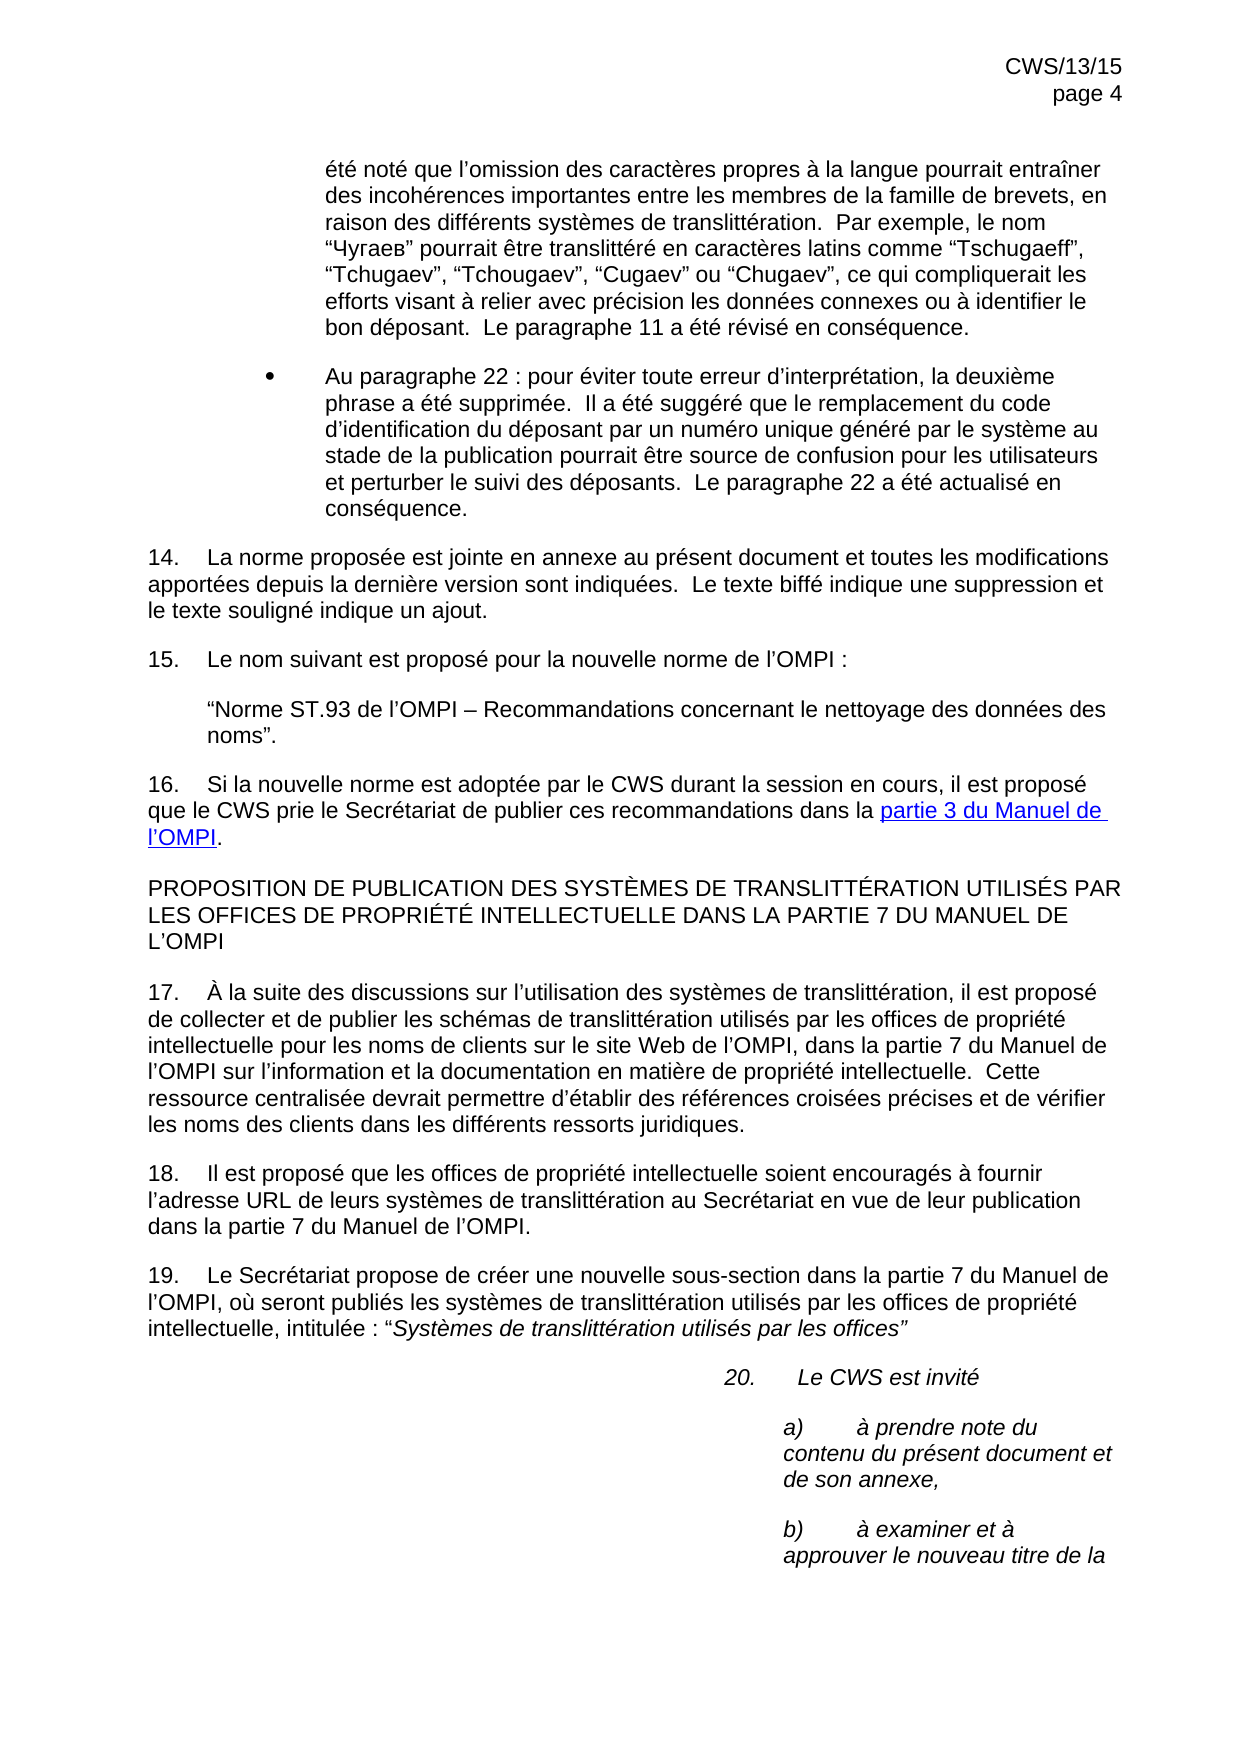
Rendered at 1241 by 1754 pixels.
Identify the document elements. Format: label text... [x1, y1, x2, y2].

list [266, 156, 1122, 340]
list “Norme ST.93 de l’OMPI – Recommandations concernant le nettoyage des données des noms”. [207, 696, 1122, 748]
text Le CWS est invité [724, 1364, 1122, 1391]
text La norme proposée est jointe en annexe au présent document et toutes les modifications apportées depuis la dernière version sont indiquées. Le texte biffé indique une suppression et le texte souligné indique un ajout. [148, 544, 1122, 623]
text Le nom suivant est proposé pour la nouvelle norme de l’OMPI : [148, 646, 1122, 673]
list Au paragraphe 22 : pour éviter toute erreur d’interprétation, la deuxième phrase a été supprimée. Il a été suggéré que le remplacement du code d’identification du déposant par un numéro unique généré par le système au stade de la publication pourrait être source de confusion pour les utilisateurs et perturber le suivi des déposants. Le paragraphe 22 a été actualisé en conséquence. [266, 363, 1122, 521]
text Si la nouvelle norme est adoptée par le CWS durant la session en cours, il est proposé que le CWS prie le Secrétariat de publier ces recommandations dans la partie 3 du Manuel de l’OMPI. [148, 771, 1122, 850]
text Le Secrétariat propose de créer une nouvelle sous-section dans la partie 7 du Manuel de l’OMPI, où seront publiés les systèmes de translittération utilisés par les offices de propriété intellectuelle, intitulée : “Systèmes de translittération utilisés par les offices” [148, 1262, 1122, 1341]
text Il est proposé que les offices de propriété intellectuelle soient encouragés à fournir l’adresse URL de leurs systèmes de translittération au Secrétariat en vue de leur publication dans la partie 7 du Manuel de l’OMPI. [148, 1160, 1122, 1239]
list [783, 1516, 1122, 1568]
text À la suite des discussions sur l’utilisation des systèmes de translittération, il est proposé de collecter et de publier les schémas de translittération utilisés par les offices de propriété intellectuelle pour les noms de clients sur le site Web de l’OMPI, dans la partie 7 du Manuel de l’OMPI sur l’information et la documentation en matière de propriété intellectuelle. Cette ressource centralisée devrait permettre d’établir des références croisées précises et de vérifier les noms des clients dans les différents ressorts juridiques. [148, 979, 1122, 1137]
subtitle Proposition de publication des systèmes de translittération utilisés par les offices de propriété intellectuelle dans la partie 7 du Manuel de l’OMPI [148, 875, 1122, 954]
list à prendre note du contenu du présent document et de son annexe, [783, 1413, 1122, 1493]
